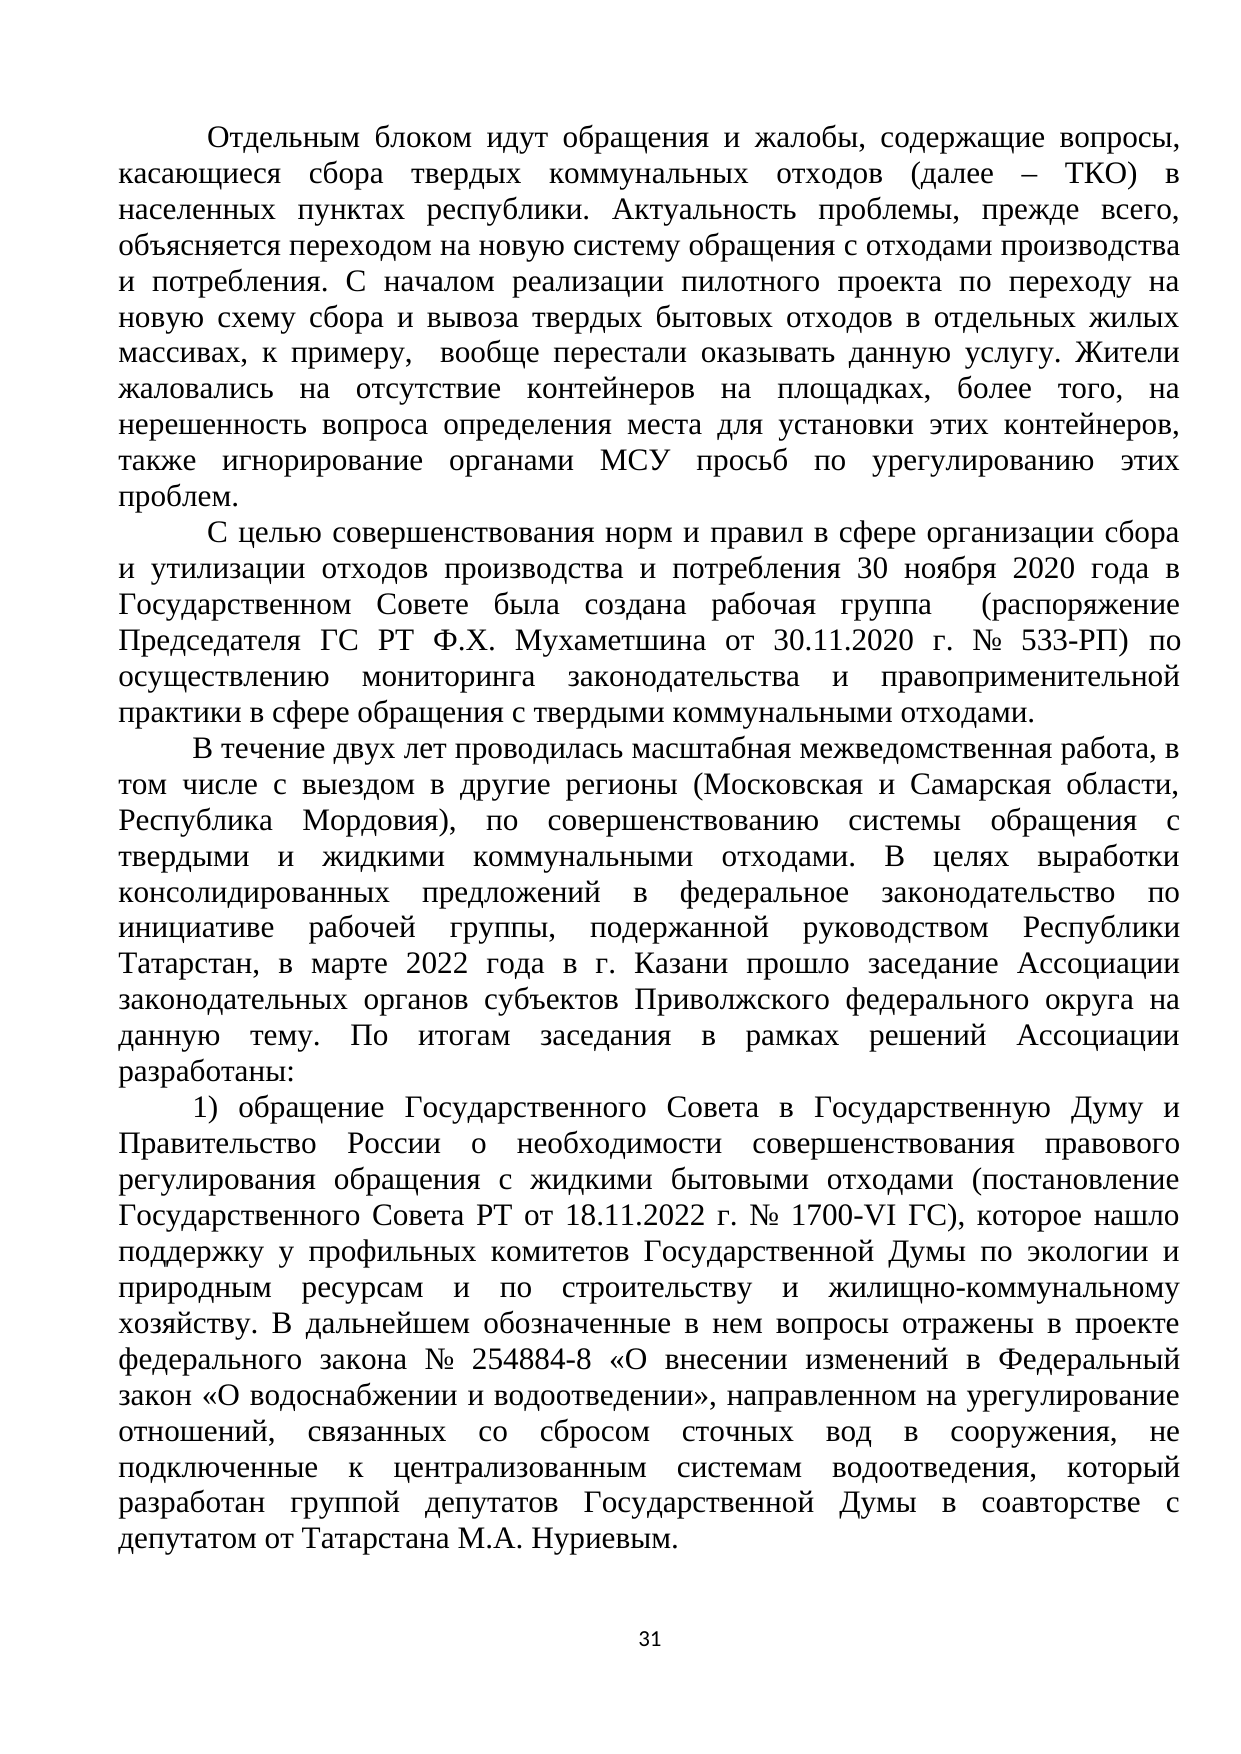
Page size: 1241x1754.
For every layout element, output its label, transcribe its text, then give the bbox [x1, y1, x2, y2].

text 1) обращение Государственного Совета в Государственную Думу и Правительство России о необходимости совершенствования правового регулирования обращения с жидкими бытовыми отходами (постановление Государственного Совета РТ от 18.11.2022 г. № 1700-VI ГС), которое нашло поддержку у профильных комитетов Государственной Думы по экологии и природным ресурсам и по строительству и жилищно-коммунальному хозяйству. В дальнейшем обозначенные в нем вопросы отражены в проекте федерального закона № 254884-8 «О внесении изменений в Федеральный закон «О водоснабжении и водоотведении», направленном на урегулирование отношений, связанных со сбросом сточных вод в сооружения, не подключенные к централизованным системам водоотведения, который разработан группой депутатов Государственной Думы в соавторстве с депутатом от Татарстана М.А. Нуриевым. [118, 1088, 1181, 1556]
text В течение двух лет проводилась масштабная межведомственная работа, в том числе с выездом в другие регионы (Московская и Самарская области, Республика Мордовия), по совершенствованию системы обращения с твердыми и жидкими коммунальными отходами. В целях выработки консолидированных предложений в федеральное законодательство по инициативе рабочей группы, подержанной руководством Республики Татарстан, в марте 2022 года в г. Казани прошло заседание Ассоциации законодательных органов субъектов Приволжского федерального округа на данную тему. По итогам заседания в рамках решений Ассоциации разработаны: [118, 729, 1181, 1088]
text С целью совершенствования норм и правил в сфере организации сбора и утилизации отходов производства и потребления 30 ноября 2020 года в Государственном Совете была создана рабочая группа (распоряжение Председателя ГС РТ Ф.Х. Мухаметшина от 30.11.2020 г. № 533-РП) по осуществлению мониторинга законодательства и правоприменительной практики в сфере обращения с твердыми коммунальными отходами. [118, 513, 1181, 729]
text Отдельным блоком идут обращения и жалобы, содержащие вопросы, касающиеся сбора твердых коммунальных отходов (далее – ТКО) в населенных пунктах республики. Актуальность проблемы, прежде всего, объясняется переходом на новую систему обращения с отходами производства и потребления. С началом реализации пилотного проекта по переходу на новую схему сбора и вывоза твердых бытовых отходов в отдельных жилых массивах, к примеру, вообще перестали оказывать данную услугу. Жители жаловались на отсутствие контейнеров на площадках, более того, на нерешенность вопроса определения места для установки этих контейнеров, также игнорирование органами МСУ просьб по урегулированию этих проблем. [118, 118, 1181, 513]
